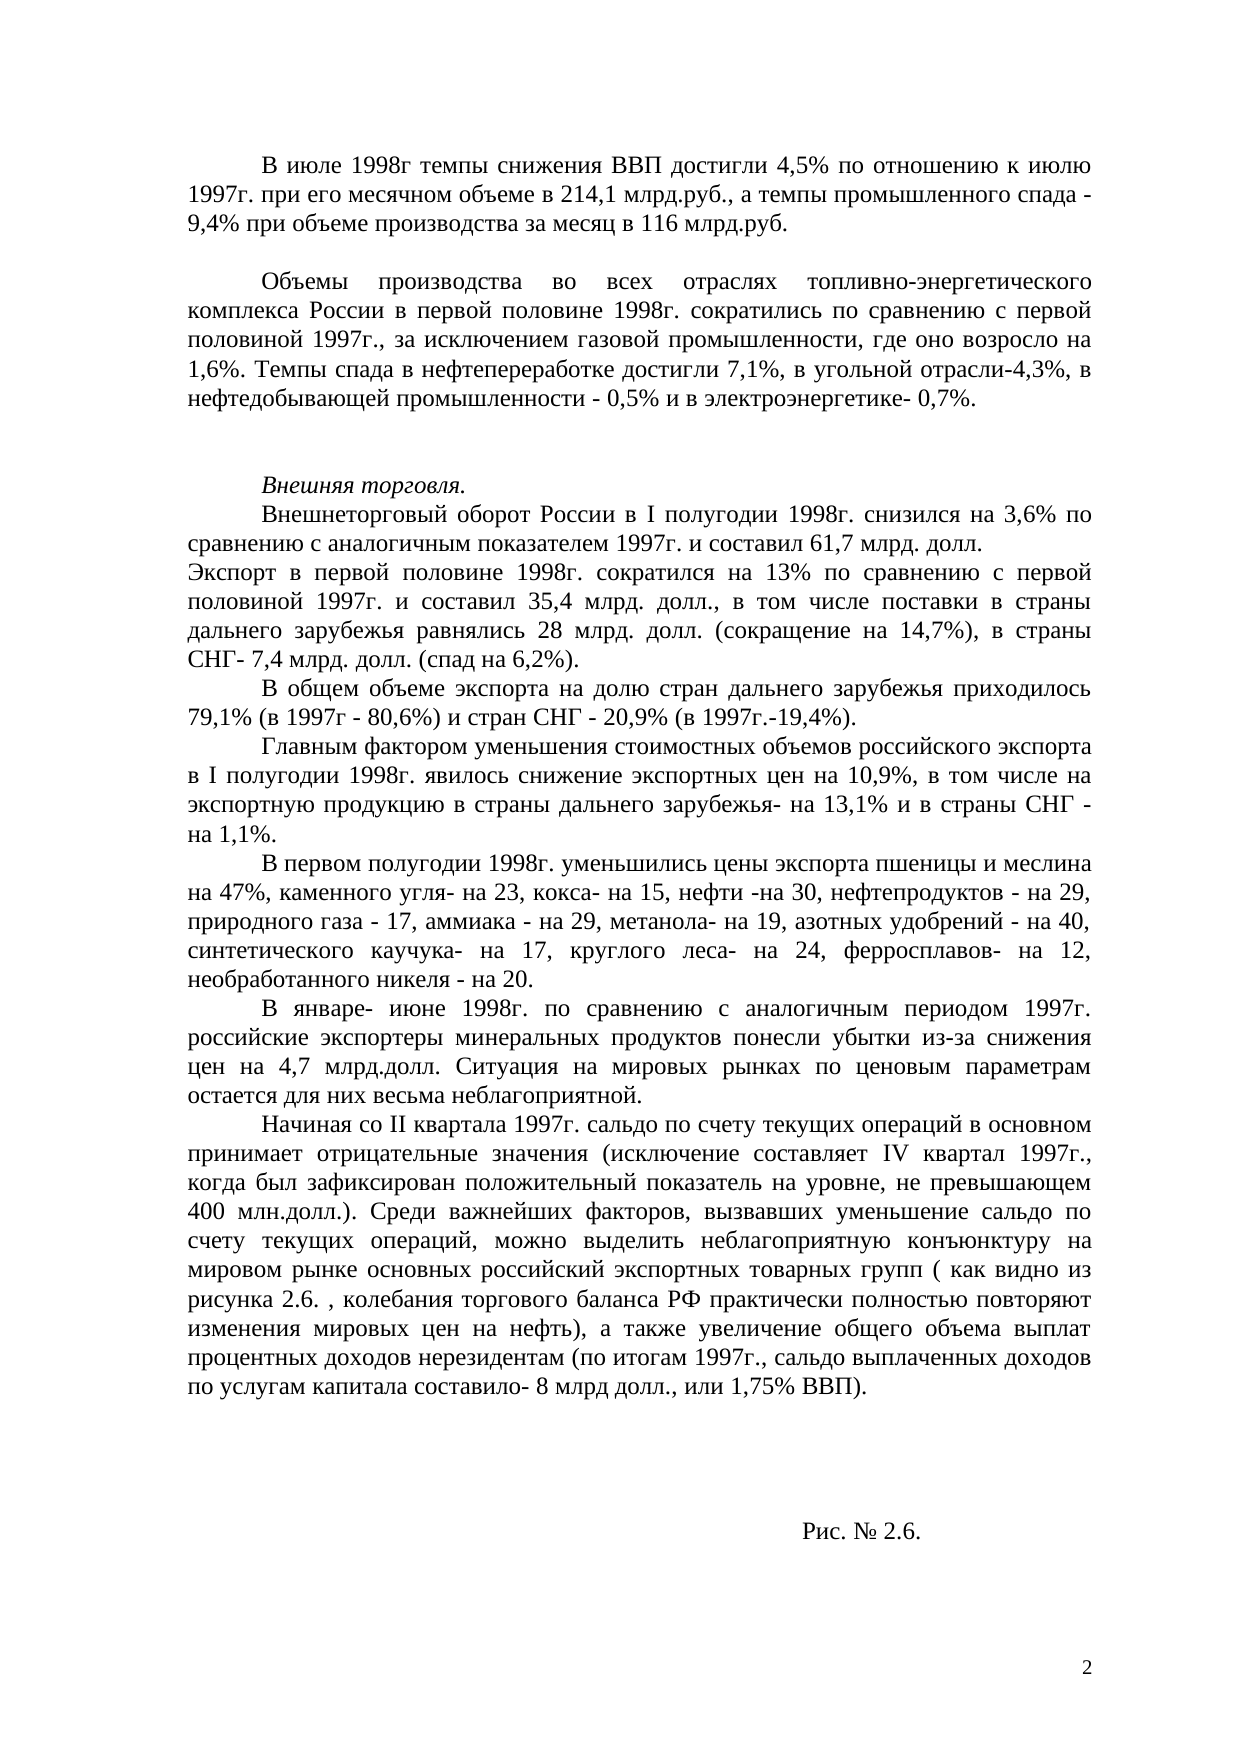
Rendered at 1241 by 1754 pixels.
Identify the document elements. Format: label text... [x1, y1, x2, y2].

text Внешнеторговый оборот России в I полугодии 1998г. снизился на 3,6% по сравнению с аналогичным показателем 1997г. и составил 61,7 млрд. долл. [187, 499, 1092, 557]
text В июле 1998г темпы снижения ВВП достигли 4,5% по отношению к июлю 1997г. при его месячном объеме в 214,1 млрд.руб., а темпы промышленного спада - 9,4% при объеме производства за месяц в 116 млрд.руб. [187, 150, 1092, 237]
text Главным фактором уменьшения стоимостных объемов российского экспорта в I полугодии 1998г. явилось снижение экспортных цен на 10,9%, в том числе на экспортную продукцию в страны дальнего зарубежья- на 13,1% и в страны СНГ - на 1,1%. [187, 731, 1092, 847]
text В первом полугодии 1998г. уменьшились цены экспорта пшеницы и меслина на 47%, каменного угля- на 23, кокса- на 15, нефти -на 30, нефтепродуктов - на 29, природного газа - 17, аммиака - на 29, метанола- на 19, азотных удобрений - на 40, синтетического каучука- на 17, круглого леса- на 24, ферросплавов- на 12, необработанного никеля - на 20. [187, 847, 1092, 993]
text Рис. № 2.6. [291, 1516, 1092, 1545]
text Объемы производства во всех отраслях топливно-энергетического комплекса России в первой половине 1998г. сократились по сравнению с первой половиной 1997г., за исключением газовой промышленности, где оно возросло на 1,6%. Темпы спада в нефтепереработке достигли 7,1%, в угольной отрасли-4,3%, в нефтедобывающей промышленности - 0,5% и в электроэнергетике- 0,7%. [187, 266, 1092, 412]
text Экспорт в первой половине 1998г. сократился на 13% по сравнению с первой половиной 1997г. и составил 35,4 млрд. долл., в том числе поставки в страны дальнего зарубежья равнялись 28 млрд. долл. (сокращение на 14,7%), в страны СНГ- 7,4 млрд. долл. (спад на 6,2%). [187, 557, 1092, 673]
text Начиная со II квартала 1997г. сальдо по счету текущих операций в основном принимает отрицательные значения (исключение составляет IV квартал 1997г., когда был зафиксирован положительный показатель на уровне, не превышающем 400 млн.долл.). Среди важнейших факторов, вызвавших уменьшение сальдо по счету текущих операций, можно выделить неблагоприятную конъюнктуру на мировом рынке основных российский экспортных товарных групп ( как видно из рисунка 2.6. , колебания торгового баланса РФ практически полностью повторяют изменения мировых цен на нефть), а также увеличение общего объема выплат процентных доходов нерезидентам (по итогам 1997г., сальдо выплаченных доходов по услугам капитала составило- 8 млрд долл., или 1,75% ВВП). [187, 1109, 1092, 1400]
text Внешняя торговля. [187, 470, 1092, 499]
text В январе- июне 1998г. по сравнению с аналогичным периодом 1997г. российские экспортеры минеральных продуктов понесли убытки из-за снижения цен на 4,7 млрд.долл. Ситуация на мировых рынках по ценовым параметрам остается для них весьма неблагоприятной. [187, 993, 1092, 1109]
text В общем объеме экспорта на долю стран дальнего зарубежья приходилось 79,1% (в 1997г - 80,6%) и стран СНГ - 20,9% (в 1997г.-19,4%). [187, 673, 1092, 731]
